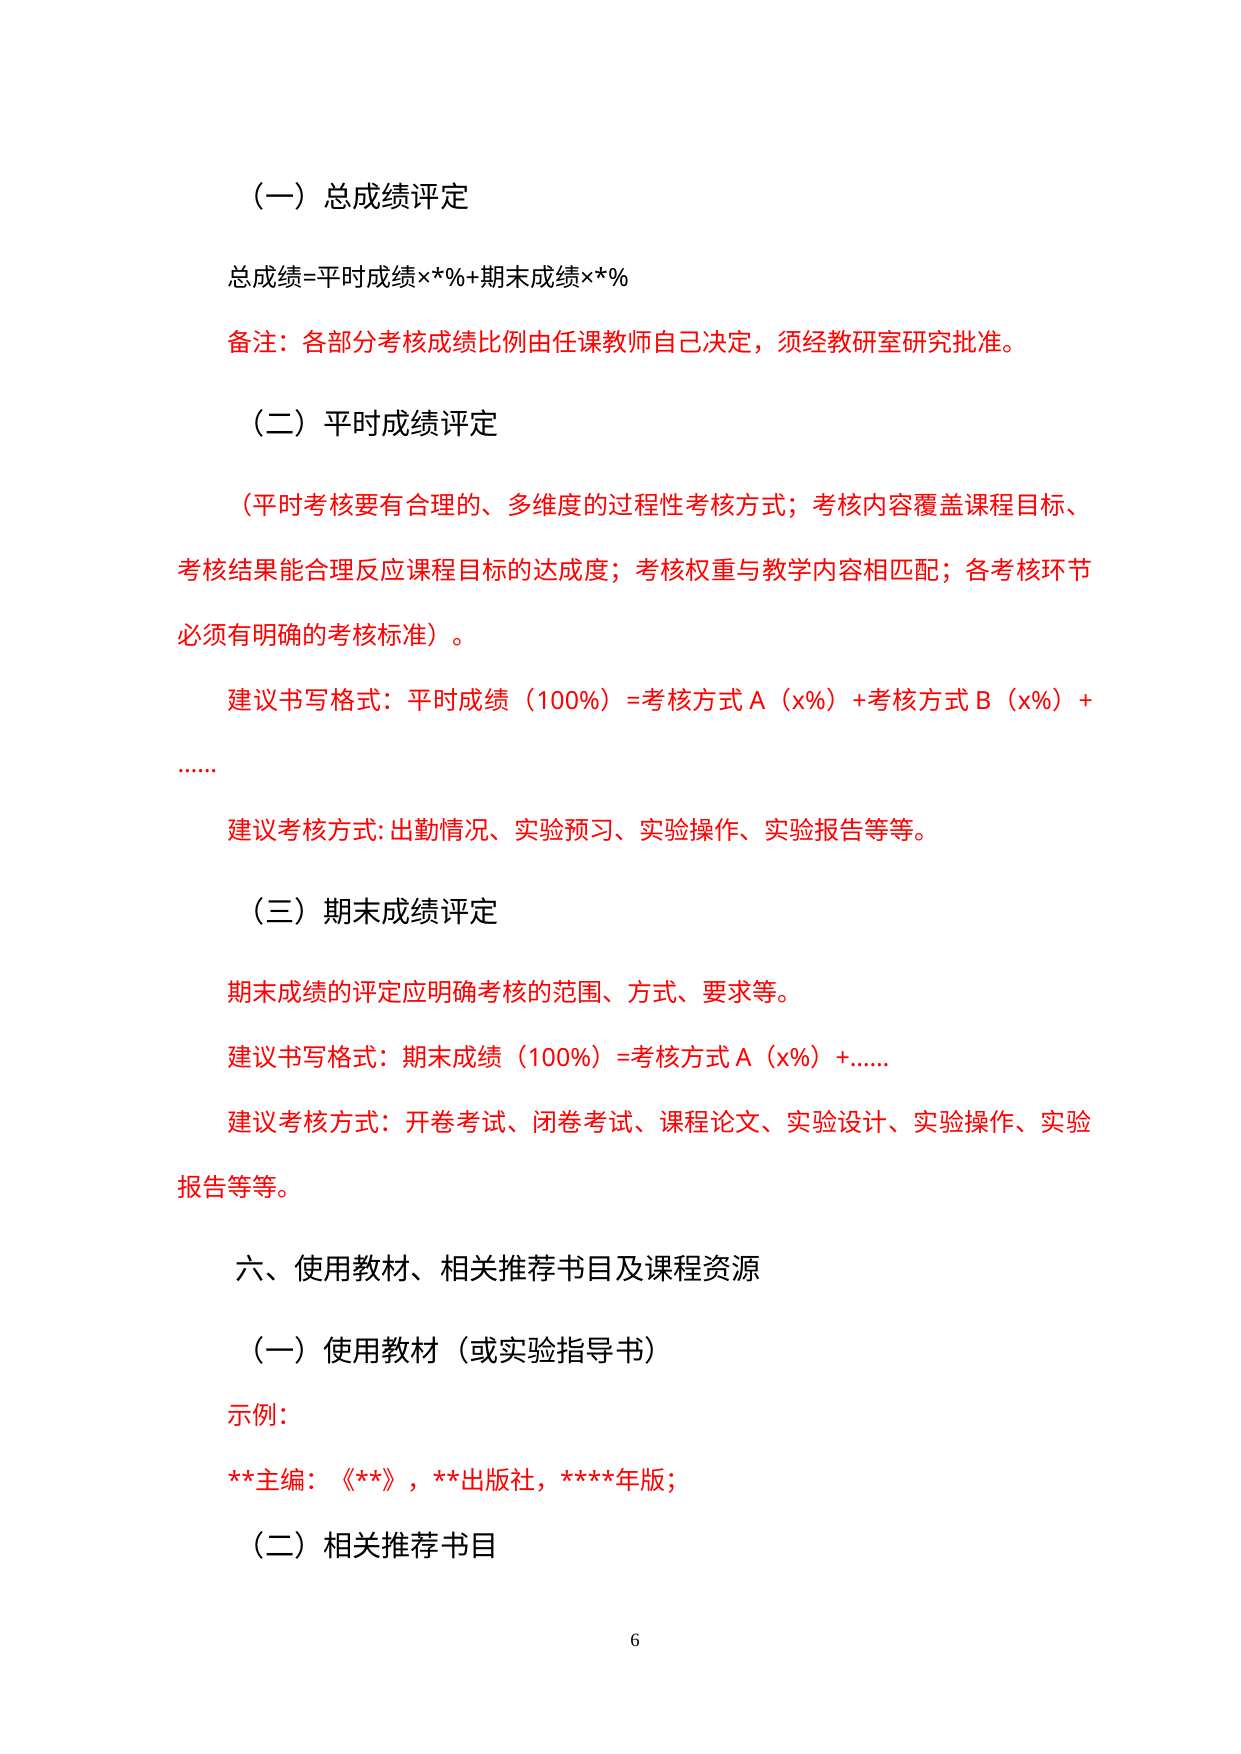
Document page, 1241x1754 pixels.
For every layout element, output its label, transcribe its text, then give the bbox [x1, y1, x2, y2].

text 总成绩=平时成绩×*%+期末成绩×*% [177, 243, 1092, 308]
text 示例： [177, 1381, 1092, 1446]
text 建议书写格式：平时成绩（100%）=考核方式A（x%）+考核方式B（x%）+…… [177, 666, 1092, 796]
text （一）总成绩评定 [177, 162, 1092, 227]
text （二）平时成绩评定 [177, 389, 1092, 454]
text 六、使用教材、相关推荐书目及课程资源 [177, 1234, 1092, 1299]
text （平时考核要有合理的、多维度的过程性考核方式；考核内容覆盖课程目标、考核结果能合理反应课程目标的达成度；考核权重与教学内容相匹配；各考核环节必须有明确的考核标准）。 [177, 471, 1092, 666]
text （一）使用教材（或实验指导书） [177, 1316, 1092, 1381]
text **主编：《**》，**出版社，****年版； [177, 1446, 1092, 1511]
text 建议考核方式：开卷考试、闭卷考试、课程论文、实验设计、实验操作、实验报告等等。 [177, 1088, 1092, 1218]
text 备注：各部分考核成绩比例由任课教师自己决定，须经教研室研究批准。 [177, 308, 1092, 373]
text 建议考核方式: 出勤情况、实验预习、实验操作、实验报告等等。 [177, 796, 1092, 861]
text 期末成绩的评定应明确考核的范围、方式、要求等。 [177, 958, 1092, 1023]
text 建议书写格式：期末成绩（100%）=考核方式A（x%）+…… [177, 1023, 1092, 1088]
text （二）相关推荐书目 [177, 1511, 1092, 1576]
text （三）期末成绩评定 [177, 877, 1092, 942]
